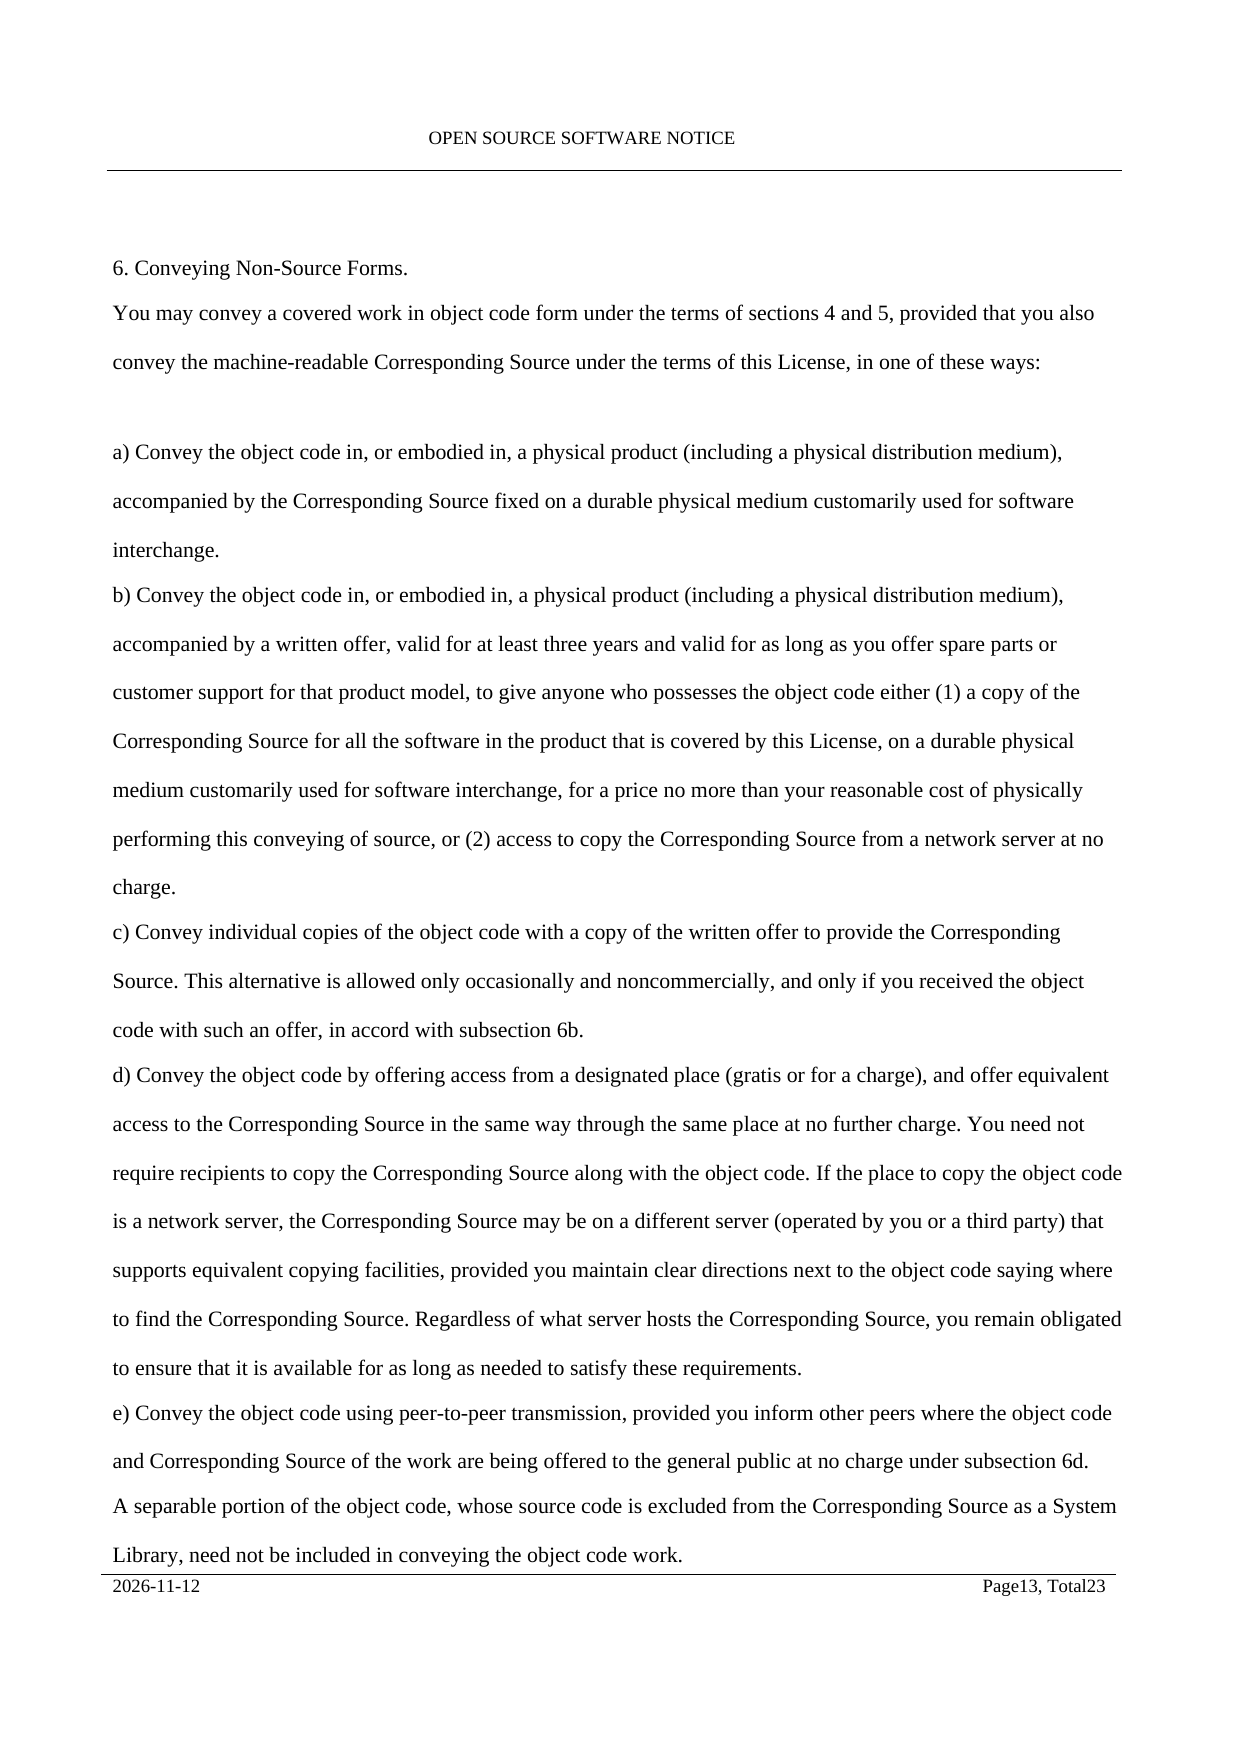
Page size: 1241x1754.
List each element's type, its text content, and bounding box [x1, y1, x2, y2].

text c) Convey individual copies of the object code with a copy of the written offer to provide the Corresponding Source. This alternative is allowed only occasionally and noncommercially, and only if you received the object code with such an offer, in accord with subsection 6b. [112, 916, 1128, 1046]
text d) Convey the object code by offering access from a designated place (gratis or for a charge), and offer equivalent access to the Corresponding Source in the same way through the same place at no further charge. You need not require recipients to copy the Corresponding Source along with the object code. If the place to copy the object code is a network server, the Corresponding Source may be on a different server (operated by you or a third party) that supports equivalent copying facilities, provided you maintain clear directions next to the object code saying where to find the Corresponding Source. Regardless of what server hosts the Corresponding Source, you remain obligated to ensure that it is available for as long as needed to satisfy these requirements. [112, 1058, 1128, 1383]
text A separable portion of the object code, whose source code is excluded from the Corresponding Source as a System Library, need not be included in conveying the object code work. [112, 1490, 1128, 1571]
text 6. Conveying Non-Source Forms. [112, 251, 1128, 284]
text b) Convey the object code in, or embodied in, a physical product (including a physical distribution medium), accompanied by a written offer, valid for at least three years and valid for as long as you offer spare parts or customer support for that product model, to give anyone who possesses the object code either (1) a copy of the Corresponding Source for all the software in the product that is covered by this License, on a durable physical medium customarily used for software interchange, for a price no more than your reasonable cost of physically performing this conveying of source, or (2) access to copy the Corresponding Source from a network server at no charge. [112, 578, 1128, 903]
text a) Convey the object code in, or embodied in, a physical product (including a physical distribution medium), accompanied by the Corresponding Source fixed on a durable physical medium customarily used for software interchange. [112, 436, 1128, 566]
text You may convey a covered work in object code form under the terms of sections 4 and 5, provided that you also convey the machine-readable Corresponding Source under the terms of this License, in one of these ways: [112, 297, 1128, 378]
text e) Convey the object code using peer-to-peer transmission, provided you inform other peers where the object code and Corresponding Source of the work are being offered to the general public at no charge under subsection 6d. [112, 1396, 1128, 1477]
